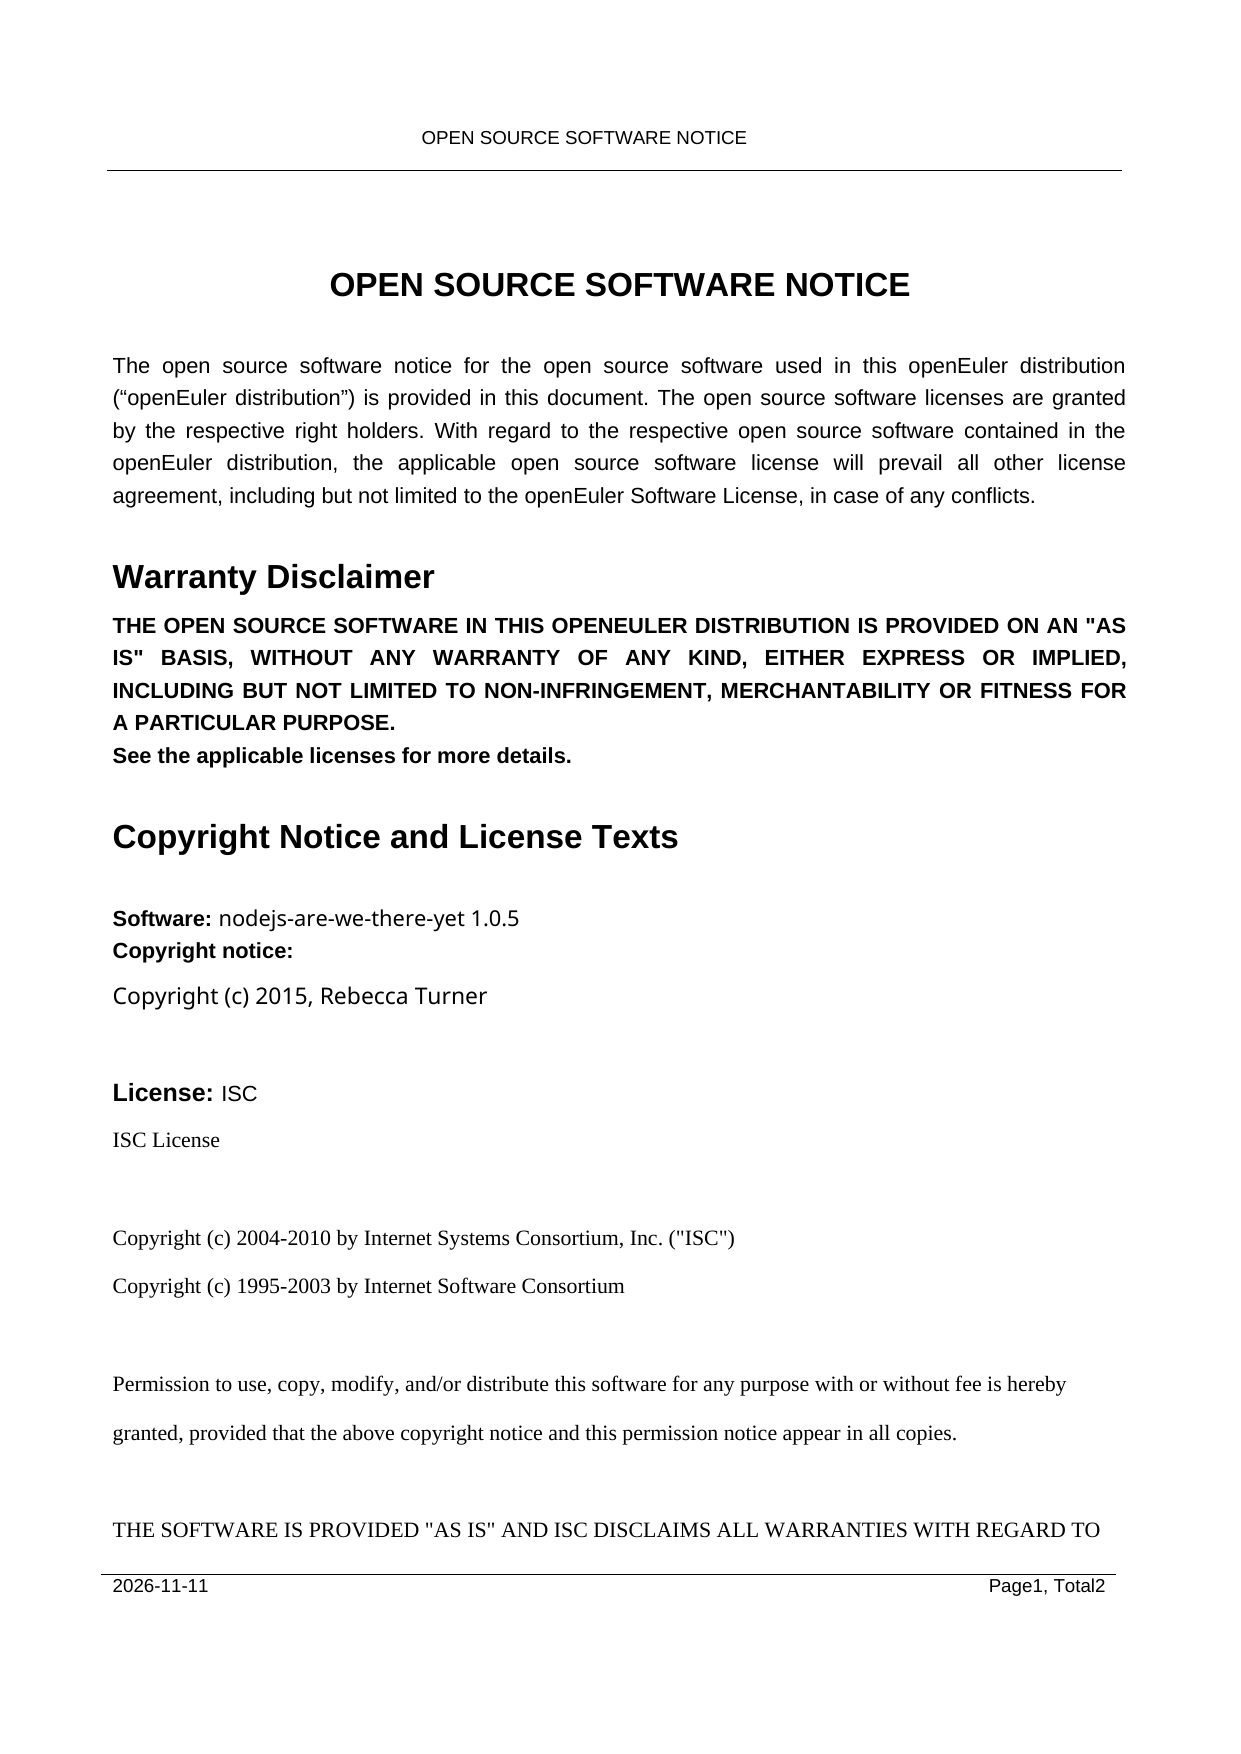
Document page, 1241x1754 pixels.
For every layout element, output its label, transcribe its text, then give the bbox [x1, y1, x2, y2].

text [112, 1123, 1128, 1546]
text Copyright notice: [112, 934, 1128, 966]
text The open source software notice for the open source software used in this openEuler distribution (“openEuler distribution”) is provided in this document. The open source software licenses are granted by the respective right holders. With regard to the respective open source software contained in the openEuler distribution, the applicable open source software license will prevail all other license agreement, including but not limited to the openEuler Software License, in case of any conflicts. [112, 349, 1128, 511]
text Software: nodejs-are-we-there-yet 1.0.5 [112, 901, 1128, 934]
text THE OPEN SOURCE SOFTWARE IN THIS OPENEULER DISTRIBUTION IS PROVIDED ON AN "AS IS" BASIS, WITHOUT ANY WARRANTY OF ANY KIND, EITHER EXPRESS OR IMPLIED, INCLUDING BUT NOT LIMITED TO NON-INFRINGEMENT, MERCHANTABILITY OR FITNESS FOR A PARTICULAR PURPOSE. See the applicable licenses for more details. [112, 609, 1128, 771]
text Copyright Notice and License Texts [112, 804, 1128, 869]
text License: ISC [112, 1077, 1128, 1109]
text Warranty Disclaimer [112, 544, 1128, 609]
text OPEN SOURCE SOFTWARE NOTICE [112, 251, 1128, 316]
text Copyright (c) 2015, Rebecca Turner [112, 979, 1128, 1060]
